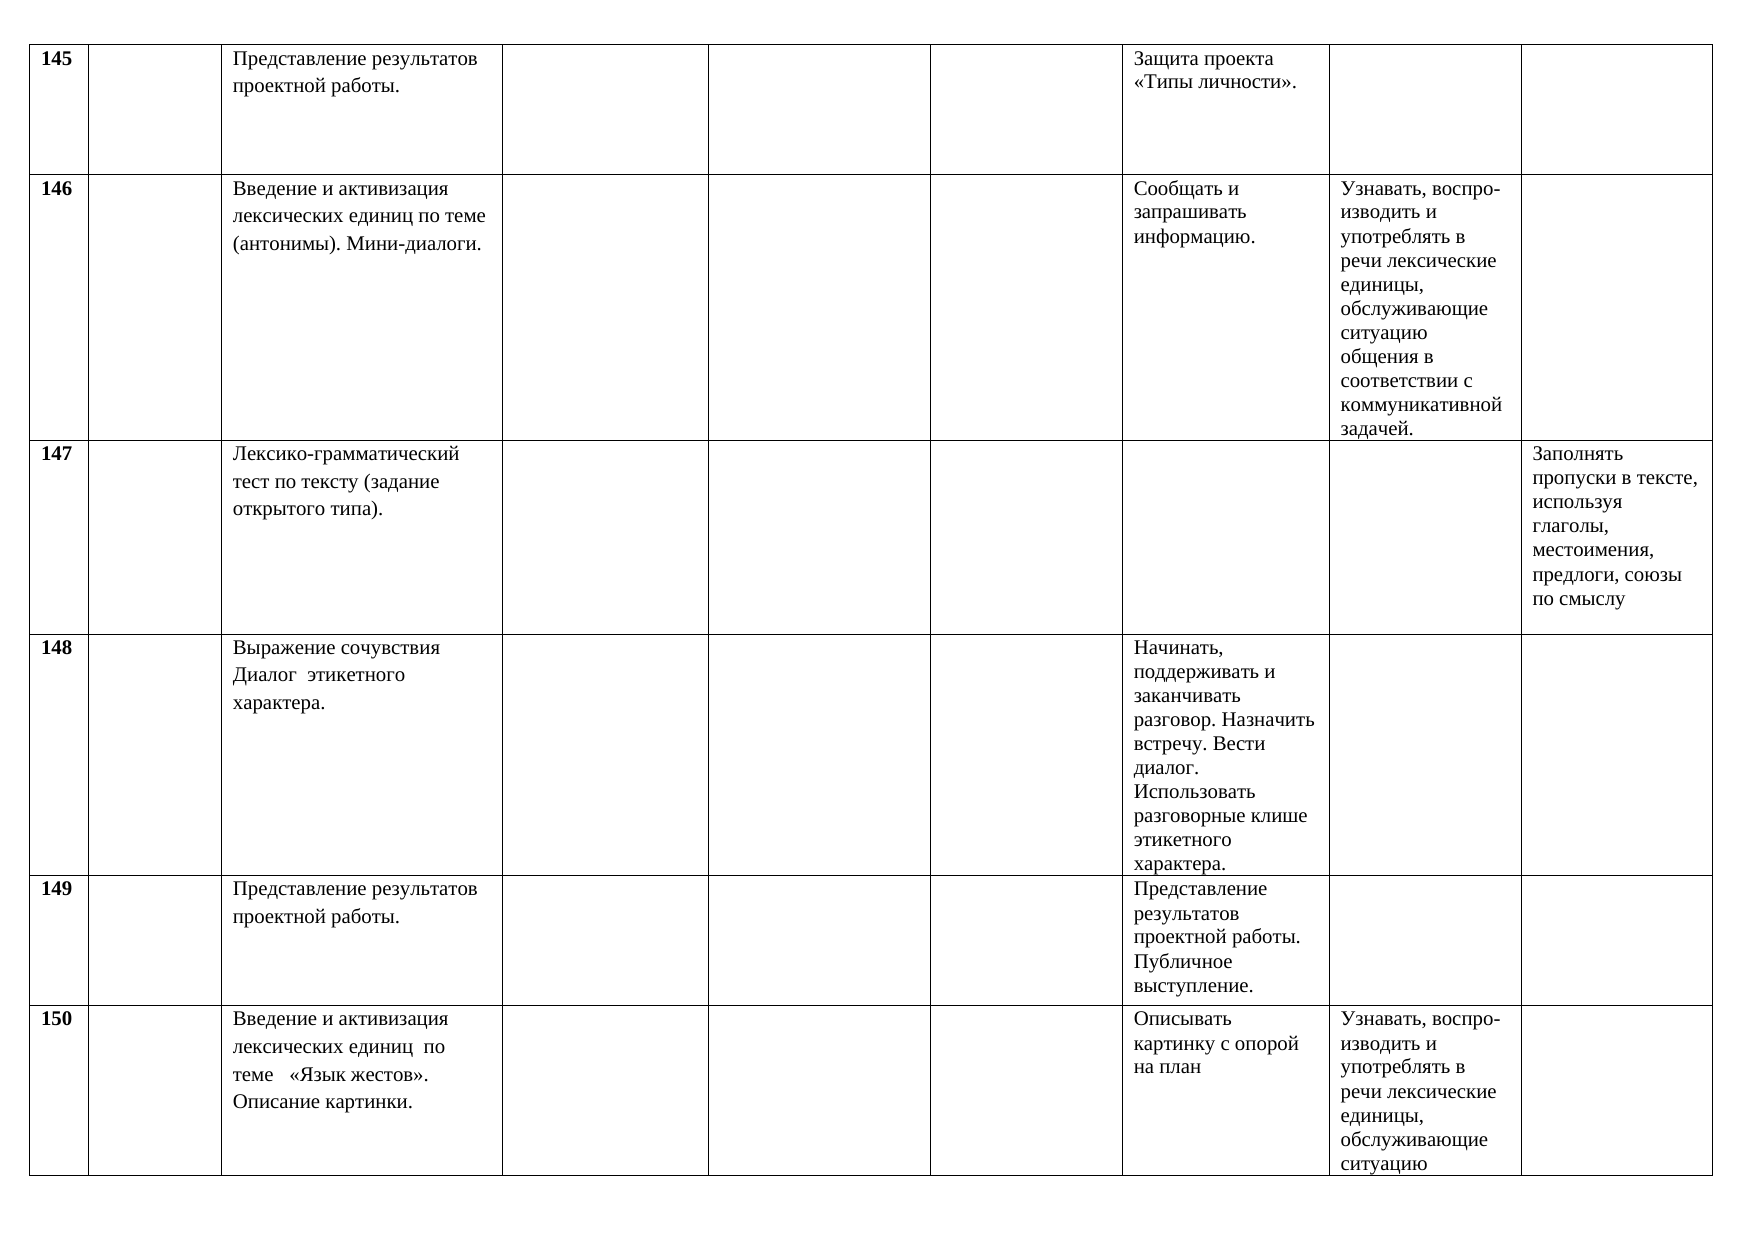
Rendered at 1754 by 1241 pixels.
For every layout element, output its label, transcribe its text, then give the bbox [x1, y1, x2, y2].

table_cell Представление результатов проектной работы. [222, 45, 502, 174]
table_cell [503, 1006, 708, 1175]
table_cell [503, 175, 708, 440]
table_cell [1330, 1006, 1521, 1175]
table_cell [89, 876, 221, 1005]
table_cell [709, 175, 930, 440]
table_cell [1522, 45, 1712, 174]
table_cell [1522, 876, 1712, 1005]
table_cell [1330, 876, 1521, 1005]
table_cell [931, 1006, 1122, 1175]
table_cell Лексико-грамматический тест по тексту (задание открытого типа). [222, 441, 502, 634]
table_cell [222, 1006, 502, 1175]
table_cell [503, 45, 708, 174]
table_cell [709, 635, 930, 875]
table_cell [89, 45, 221, 174]
table_cell [503, 441, 708, 634]
table_cell [1330, 635, 1521, 875]
table_cell [89, 441, 221, 634]
table_cell [931, 45, 1122, 174]
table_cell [1123, 1006, 1329, 1175]
table_cell [1522, 635, 1712, 875]
table_cell [931, 635, 1122, 875]
table_cell [709, 441, 930, 634]
table_cell [503, 635, 708, 875]
table_cell 146 [30, 175, 88, 440]
table_cell [931, 175, 1122, 440]
table_cell [709, 1006, 930, 1175]
table_cell Узнавать, воспроизводить и употреблять в речи лексические единицы, обслуживающие ситуацию общения в соответствии с коммуникативной задачей. [1330, 175, 1521, 440]
table_cell Сообщать и запрашивать информацию. [1123, 175, 1329, 440]
table_cell [709, 876, 930, 1005]
table_cell 148 [30, 635, 88, 875]
table_cell [1330, 441, 1521, 634]
table_cell 147 [30, 441, 88, 634]
table_cell Представление результатов проектной работы. Публичное выступление. [1123, 876, 1329, 1005]
table_cell 145 [30, 45, 88, 174]
table_cell [1123, 441, 1329, 634]
table_cell [931, 441, 1122, 634]
table_cell Введение и активизация лексических единиц по теме (антонимы). Мини-диалоги. [222, 175, 502, 440]
table_cell Защита проекта «Типы личности». [1123, 45, 1329, 174]
table_cell 150 [30, 1006, 88, 1175]
table_cell [89, 635, 221, 875]
table_cell 149 [30, 876, 88, 1005]
table_cell Заполнять пропуски в тексте, используя глаголы, местоимения, предлоги, союзы по смыслу [1522, 441, 1712, 634]
table_cell [89, 1006, 221, 1175]
table_cell Выражение сочувствия Диалог этикетного характера. [222, 635, 502, 875]
table_cell Представление результатов проектной работы. [222, 876, 502, 1005]
table_cell [89, 175, 221, 440]
table_cell [1522, 175, 1712, 440]
table_cell [1330, 45, 1521, 174]
table_cell [503, 876, 708, 1005]
table_cell Начинать, поддерживать и заканчивать разговор. Назначить встречу. Вести диалог. Использовать разговорные клише этикетного характера. [1123, 635, 1329, 875]
table_cell [931, 876, 1122, 1005]
table_cell [709, 45, 930, 174]
table_cell [1522, 1006, 1712, 1175]
